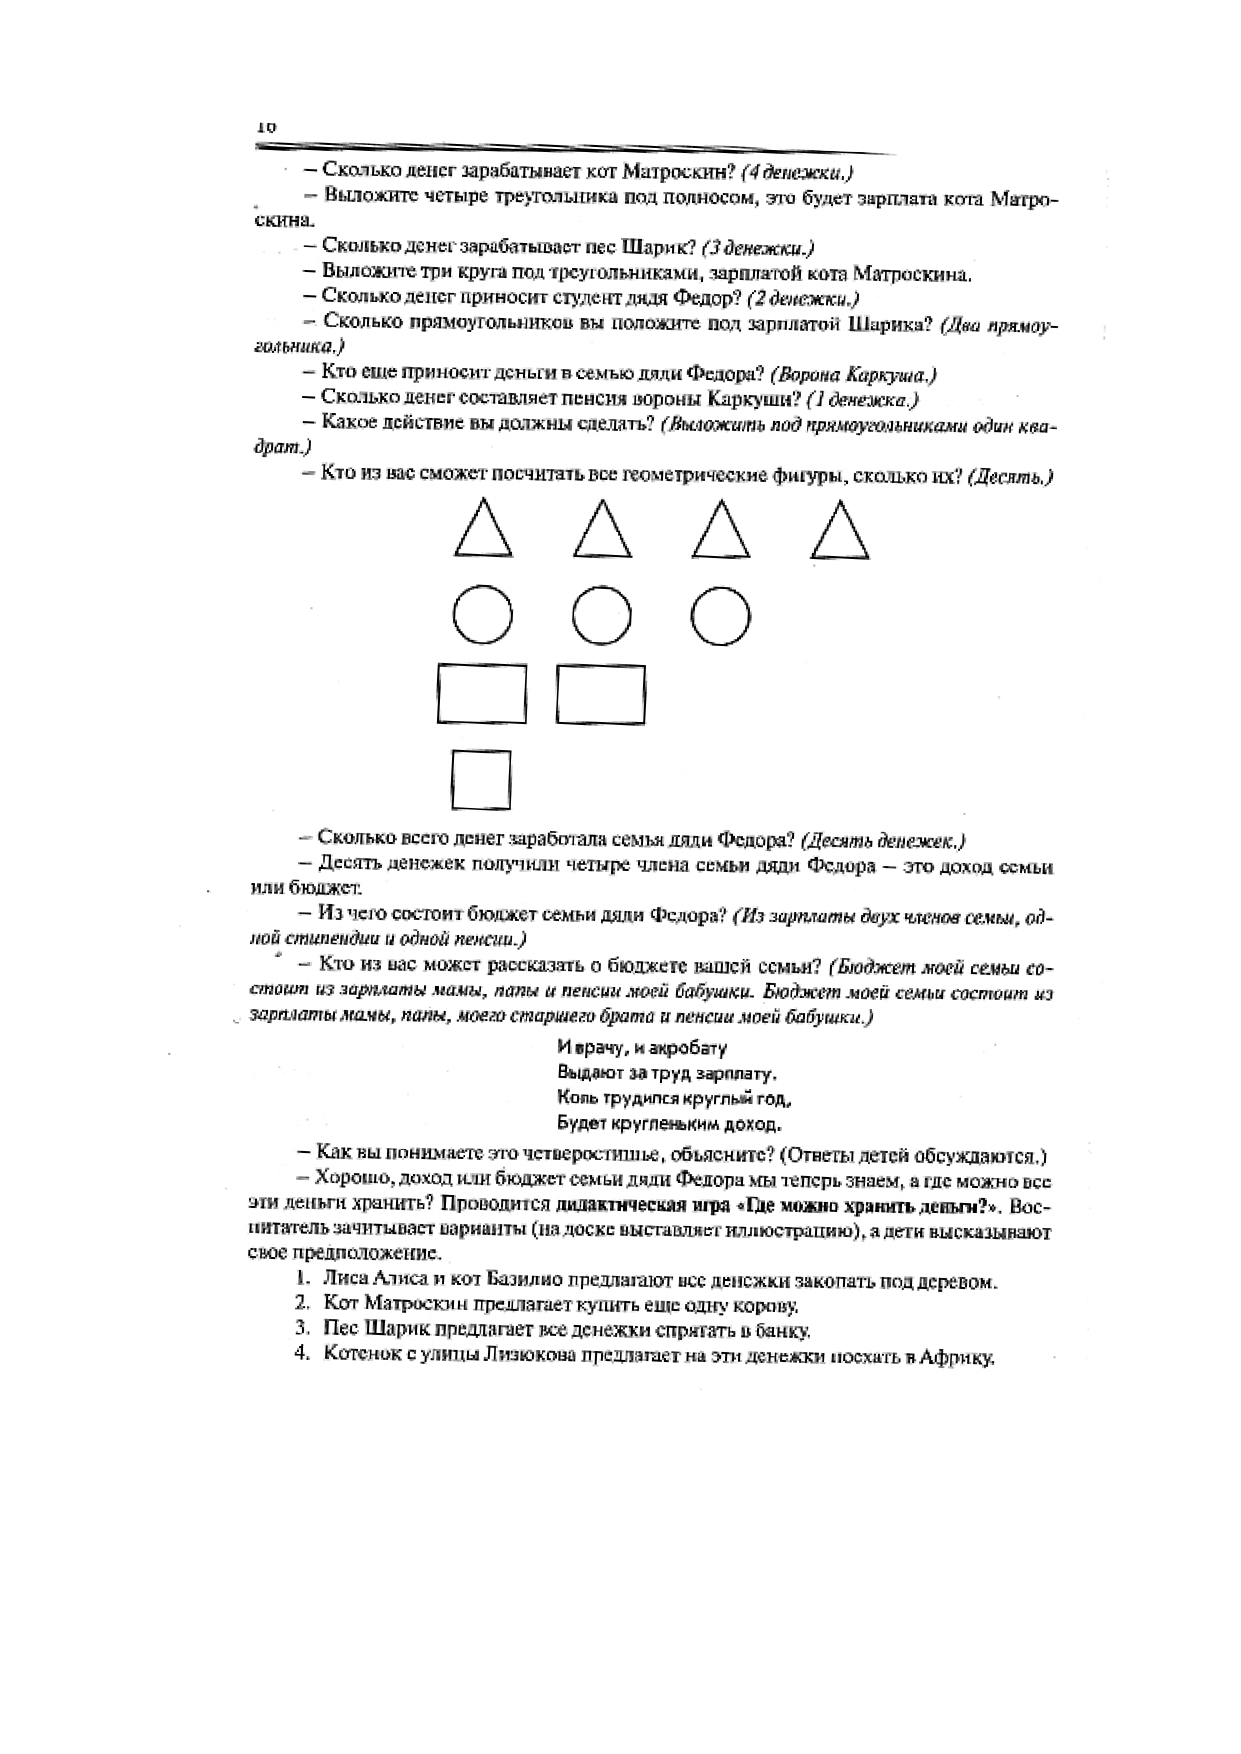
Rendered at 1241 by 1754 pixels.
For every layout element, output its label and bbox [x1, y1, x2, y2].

picture [168, 120, 1150, 1419]
